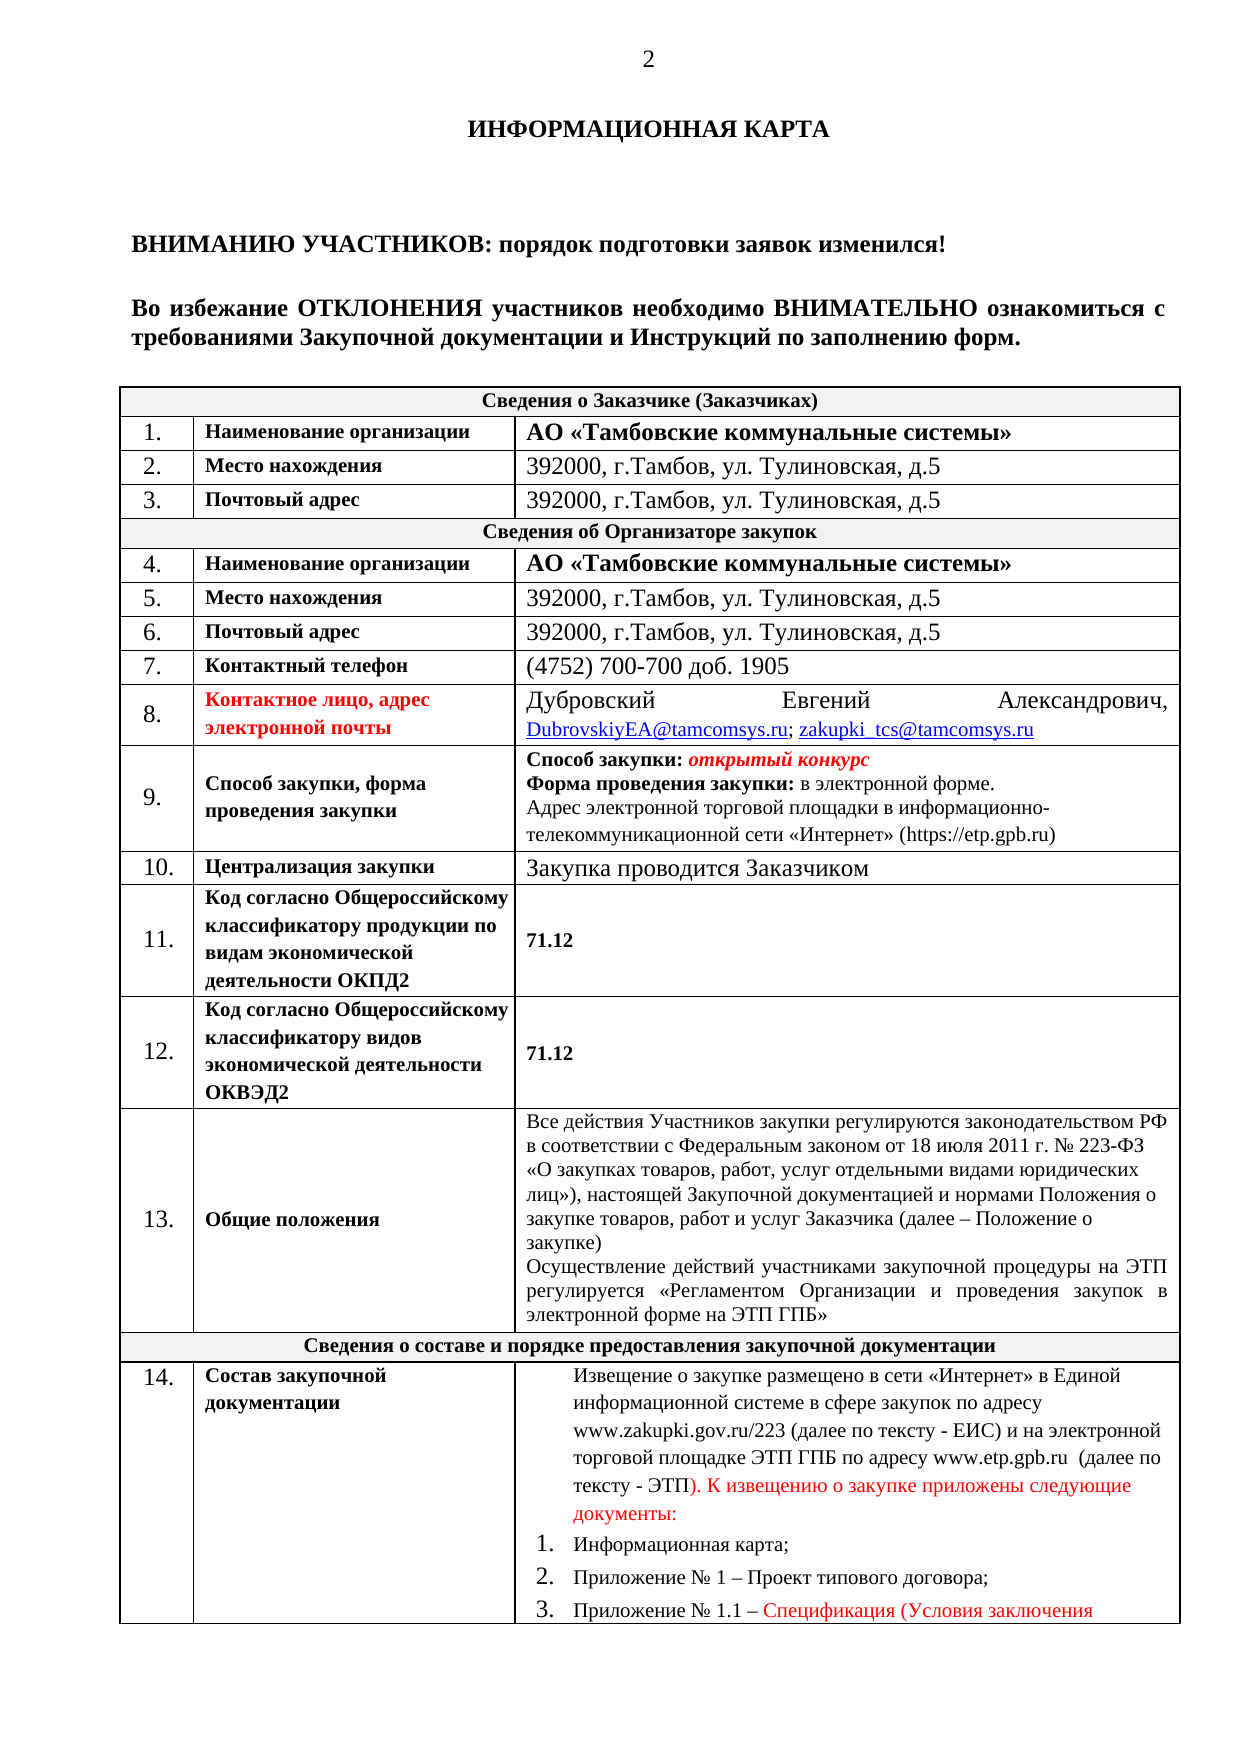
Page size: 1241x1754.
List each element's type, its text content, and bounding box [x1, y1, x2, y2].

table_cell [194, 1363, 514, 1623]
table_cell Дубровский Евгений Александрович, DubrovskiyEA@tamcomsys.ru; zakupki_tcs@tamcomsys.ru [516, 685, 1179, 745]
table_cell [121, 617, 193, 650]
table_header Сведения о Заказчике (Заказчиках) [121, 388, 1179, 416]
table_cell 392000, г.Тамбов, ул. Тулиновская, д.5 [516, 451, 1179, 484]
table_cell [121, 1363, 193, 1623]
table_cell [121, 485, 193, 518]
table_cell Сведения об Организаторе закупок [121, 519, 1179, 547]
text ИНФОРМАЦИОННАЯ КАРТА [131, 114, 1166, 143]
table_cell Код согласно Общероссийскому классификатору видов экономической деятельности ОКВЭД2 [194, 997, 514, 1108]
table_cell [121, 651, 193, 684]
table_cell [516, 1363, 1179, 1623]
table_cell Место нахождения [194, 583, 514, 616]
table_cell Наименование организации [194, 417, 514, 450]
table_cell (4752) 700-700 доб. 1905 [516, 651, 1179, 684]
table_cell [121, 451, 193, 484]
table_cell [121, 885, 193, 996]
table_cell [121, 852, 193, 884]
table_cell Место нахождения [194, 451, 514, 484]
table_cell Все действия Участников закупки регулируются законодательством РФ в соответствии с Федеральным законом от 18 июля 2011 г. № 223-ФЗ «О закупках товаров, работ, услуг отдельными видами юридических лиц»), настоящей Закупочной документацией и нормами Положения о закупке товаров, работ и услуг Заказчика (далее – Положение о закупке) Осуществление действий участниками закупочной процедуры на ЭТП регулируется «Регламентом Организации и проведения закупок в электронной форме на ЭТП ГПБ» [516, 1109, 1179, 1332]
table_cell Сведения о составе и порядке предоставления закупочной документации [121, 1333, 1179, 1361]
table_cell [121, 417, 193, 450]
table_cell [121, 997, 193, 1108]
table_cell АО «Тамбовские коммунальные системы» [516, 549, 1179, 582]
table_cell 392000, г.Тамбов, ул. Тулиновская, д.5 [516, 485, 1179, 518]
table_cell Контактный телефон [194, 651, 514, 684]
table_cell [121, 1109, 193, 1332]
table_cell Контактное лицо, адрес электронной почты [194, 685, 514, 745]
table_cell Общие положения [194, 1109, 514, 1332]
table_cell Закупка проводится Заказчиком [516, 852, 1179, 884]
table_cell Почтовый адрес [194, 617, 514, 650]
table_cell 71.12 [516, 997, 1179, 1108]
table_cell Код согласно Общероссийскому классификатору продукции по видам экономической деятельности ОКПД2 [194, 885, 514, 996]
table_cell Наименование организации [194, 549, 514, 582]
table_cell Почтовый адрес [194, 485, 514, 518]
table_cell Способ закупки, форма проведения закупки [194, 746, 514, 851]
table_cell 392000, г.Тамбов, ул. Тулиновская, д.5 [516, 617, 1179, 650]
table_cell 71.12 [516, 885, 1179, 996]
text Во избежание ОТКЛОНЕНИЯ участников необходимо ВНИМАТЕЛЬНО ознакомиться с требованиями Закупочной документации и Инструкций по заполнению форм. [131, 293, 1166, 351]
table_cell АО «Тамбовские коммунальные системы» [516, 417, 1179, 450]
table_cell [121, 685, 193, 745]
text ВНИМАНИЮ УЧАСТНИКОВ: порядок подготовки заявок изменился! [131, 229, 1166, 258]
table_cell [121, 746, 193, 851]
table_cell Способ закупки: открытый конкурс Форма проведения закупки: в электронной форме. Адрес электронной торговой площадки в информационно-телекоммуникационной сети «Интернет» (https://etp.gpb.ru) [516, 746, 1179, 851]
table_cell 392000, г.Тамбов, ул. Тулиновская, д.5 [516, 583, 1179, 616]
table_cell [121, 583, 193, 616]
table_cell [121, 549, 193, 582]
table_cell Централизация закупки [194, 852, 514, 884]
